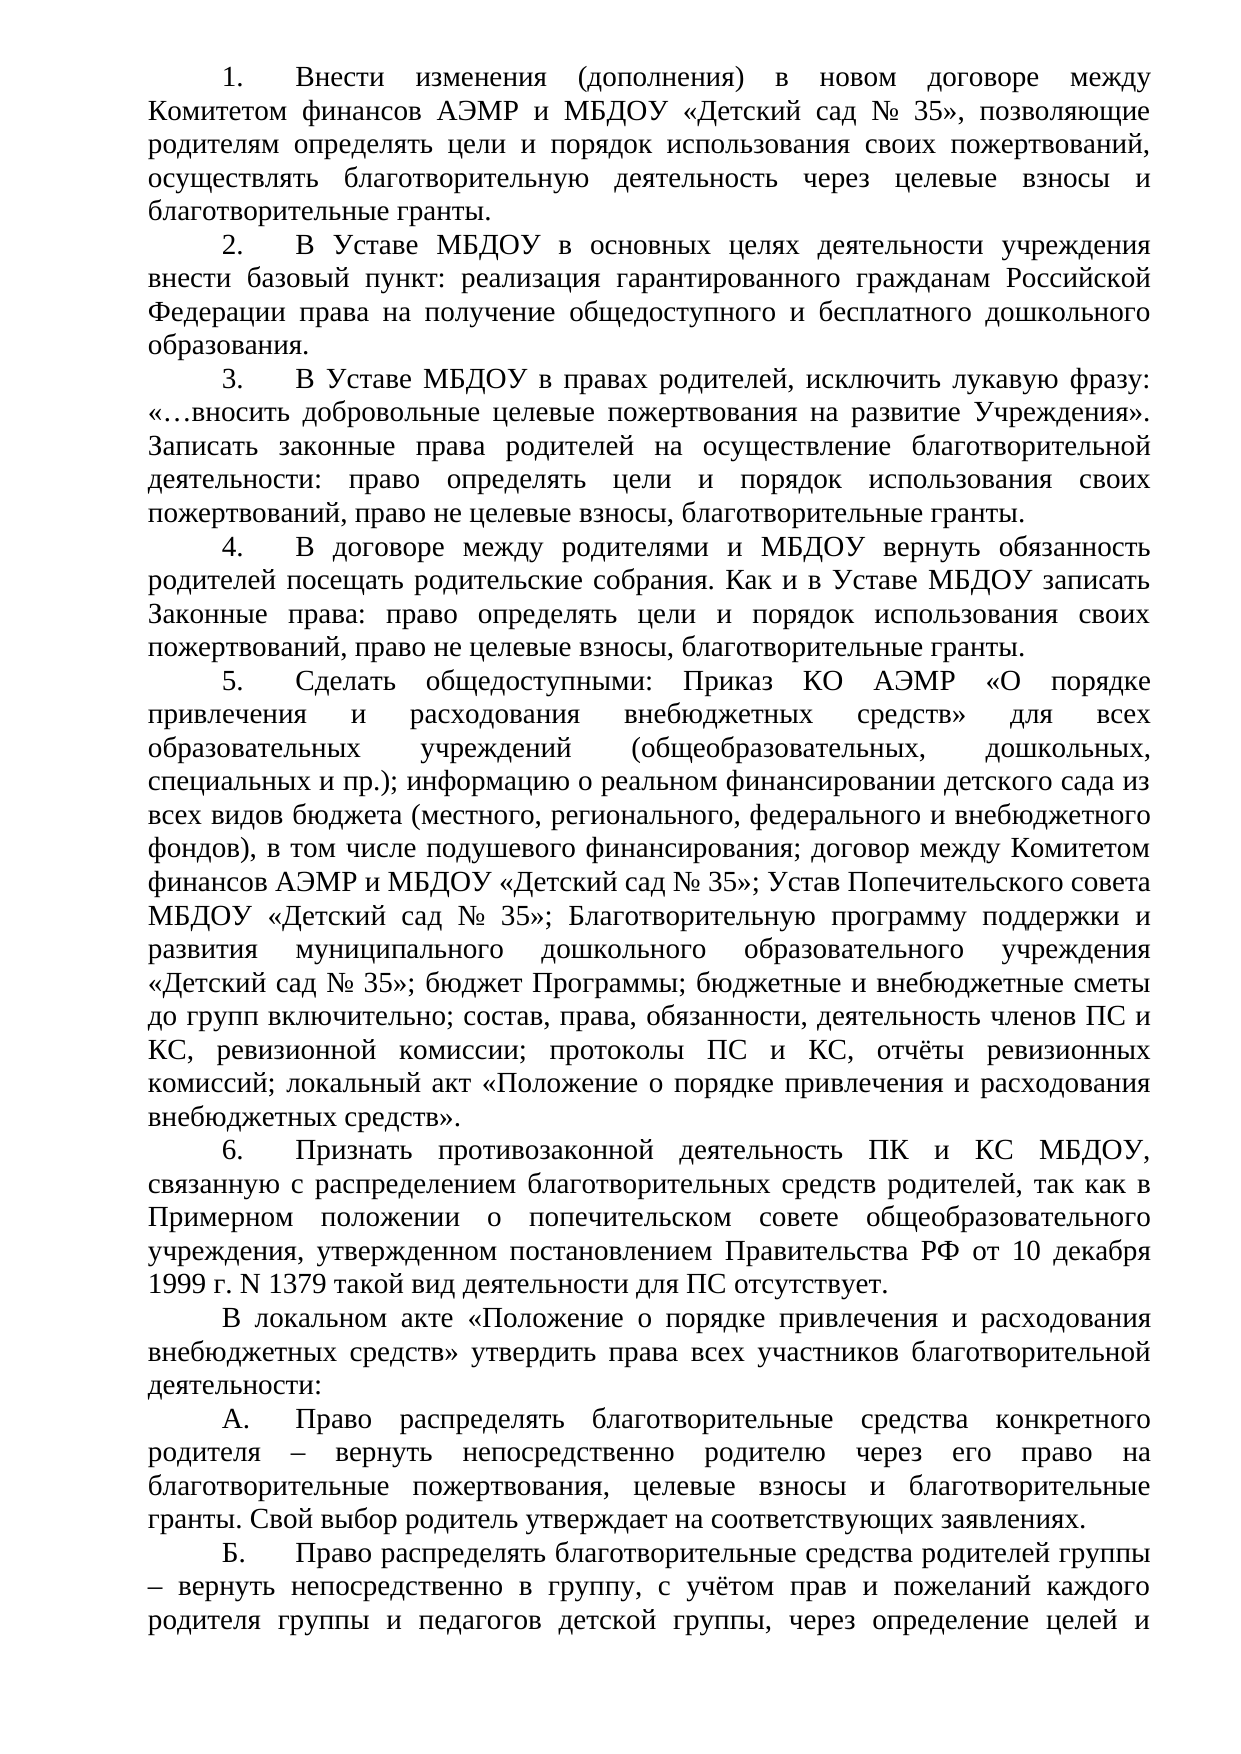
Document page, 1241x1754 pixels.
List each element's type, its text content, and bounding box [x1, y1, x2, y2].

list Признать противозаконной деятельность ПК и КС МБДОУ, связанную с распределением благотворительных средств родителей, так как в Примерном положении о попечительском совете общеобразовательного учреждения, утвержденном постановлением Правительства РФ от 10 декабря 1999 г. N 1379 такой вид деятельности для ПС отсутствует. [148, 1132, 1152, 1300]
text В локальном акте «Положение о порядке привлечения и расходования внебюджетных средств» утвердить права всех участников благотворительной деятельности: [148, 1300, 1152, 1401]
list Внести изменения (дополнения) в новом договоре между Комитетом финансов АЭМР и МБДОУ «Детский сад № 35», позволяющие родителям определять цели и порядок использования своих пожертвований, осуществлять благотворительную деятельность через целевые взносы и благотворительные гранты. [148, 59, 1152, 227]
list В Уставе МБДОУ в правах родителей, исключить лукавую фразу: «…вносить добровольные целевые пожертвования на развитие Учреждения». Записать законные права родителей на осуществление благотворительной деятельности: право определять цели и порядок использования своих пожертвований, право не целевые взносы, благотворительные гранты. [148, 361, 1152, 529]
list В Уставе МБДОУ в основных целях деятельности учреждения внести базовый пункт: реализация гарантированного гражданам Российской Федерации права на получение общедоступного и бесплатного дошкольного образования. [148, 227, 1152, 361]
list В договоре между родителями и МБДОУ вернуть обязанность родителей посещать родительские собрания. Как и в Уставе МБДОУ записать Законные права: право определять цели и порядок использования своих пожертвований, право не целевые взносы, благотворительные гранты. [148, 529, 1152, 663]
list Сделать общедоступными: Приказ КО АЭМР «О порядке привлечения и расходования внебюджетных средств» для всех образовательных учреждений (общеобразовательных, дошкольных, специальных и пр.); информацию о реальном финансировании детского сада из всех видов бюджета (местного, регионального, федерального и внебюджетного фондов), в том числе подушевого финансирования; договор между Комитетом финансов АЭМР и МБДОУ «Детский сад № 35»; Устав Попечительского совета МБДОУ «Детский сад № 35»; Благотворительную программу поддержки и развития муниципального дошкольного образовательного учреждения «Детский сад № 35»; бюджет Программы; бюджетные и внебюджетные сметы до групп включительно; состав, права, обязанности, деятельность членов ПС и КС, ревизионной комиссии; протоколы ПС и КС, отчёты ревизионных комиссий; локальный акт «Положение о порядке привлечения и расходования внебюджетных средств». [148, 663, 1152, 1132]
text А. Право распределять благотворительные средства конкретного родителя – вернуть непосредственно родителю через его право на благотворительные пожертвования, целевые взносы и благотворительные гранты. Свой выбор родитель утверждает на соответствующих заявлениях. [148, 1401, 1152, 1535]
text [148, 1535, 1152, 1636]
